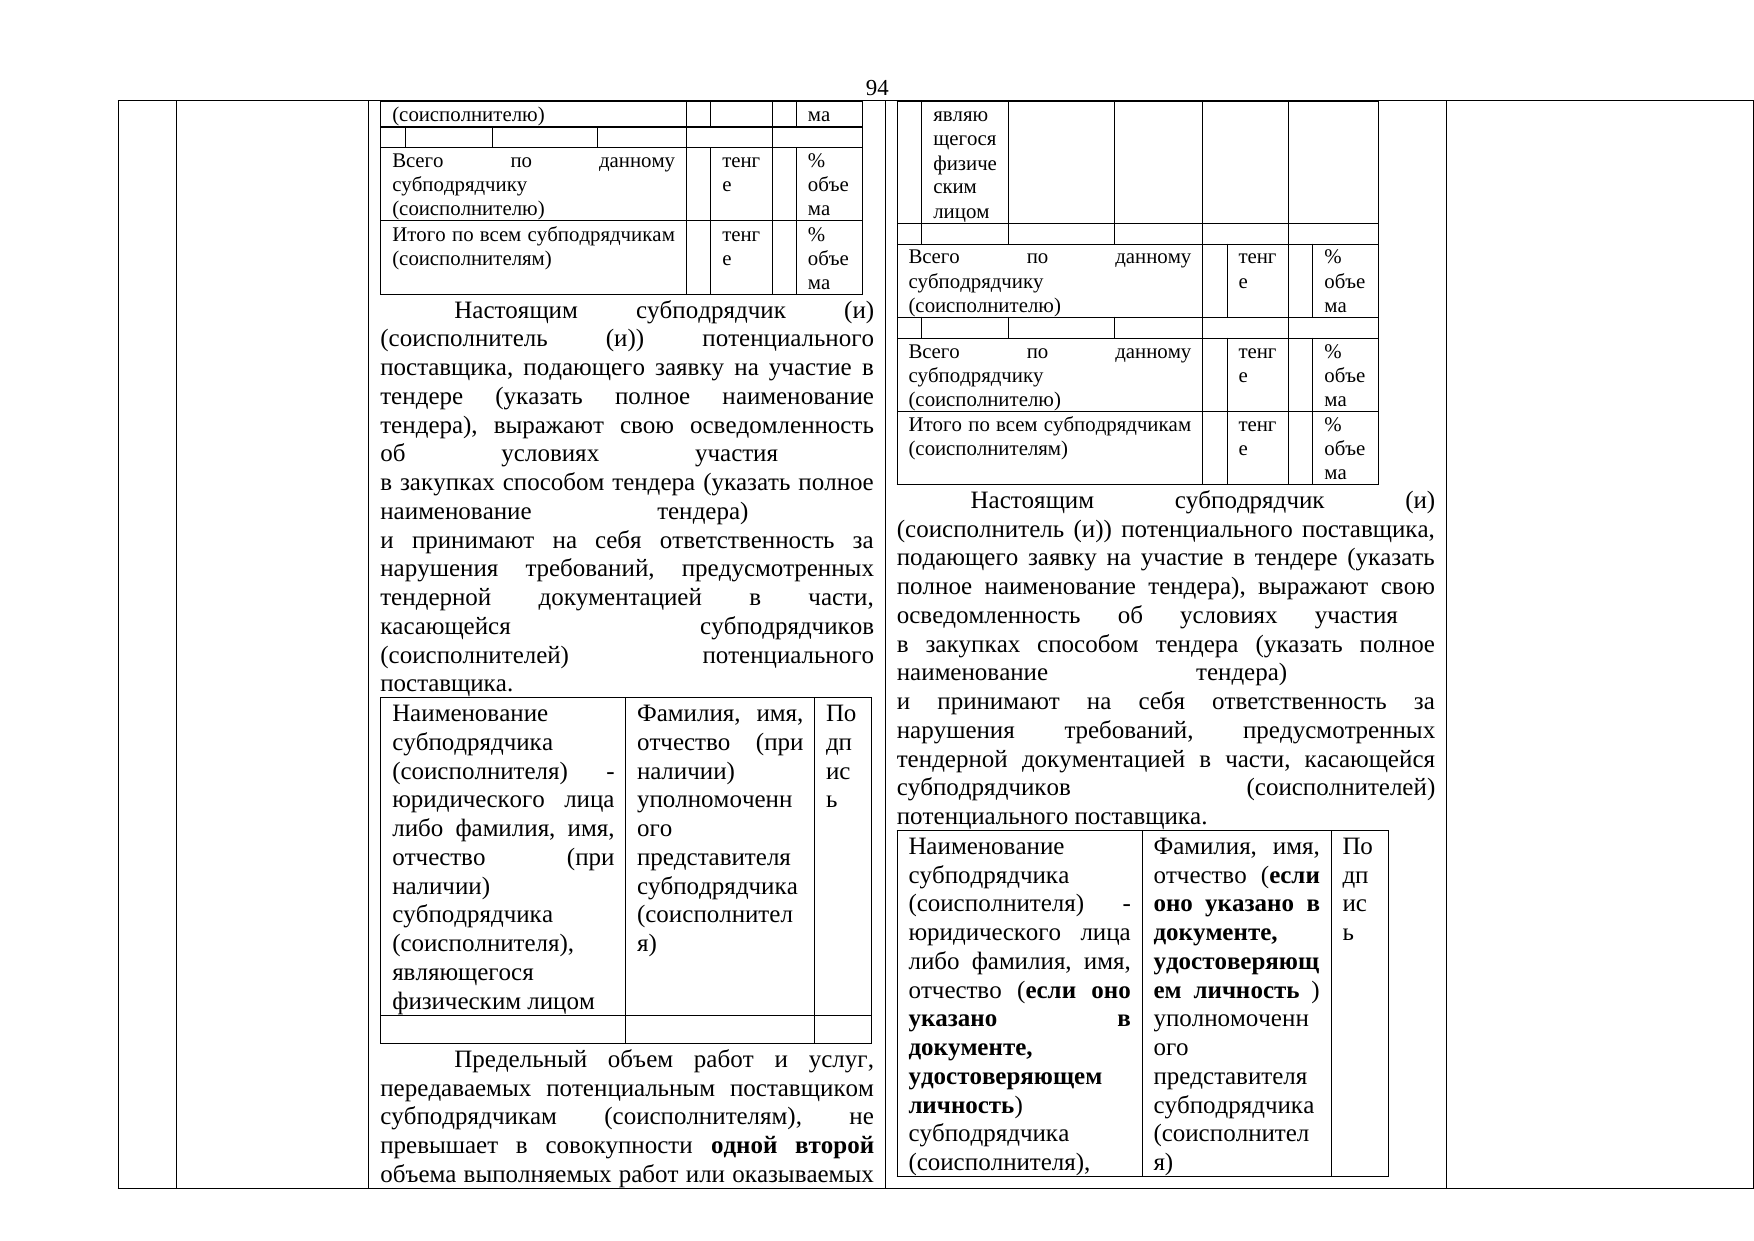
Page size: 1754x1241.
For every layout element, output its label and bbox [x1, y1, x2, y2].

table_cell [177, 101, 368, 1188]
table_cell [369, 101, 885, 1188]
table_cell [886, 101, 1446, 1188]
table_cell [1447, 101, 1753, 1188]
table_cell [119, 101, 176, 1188]
